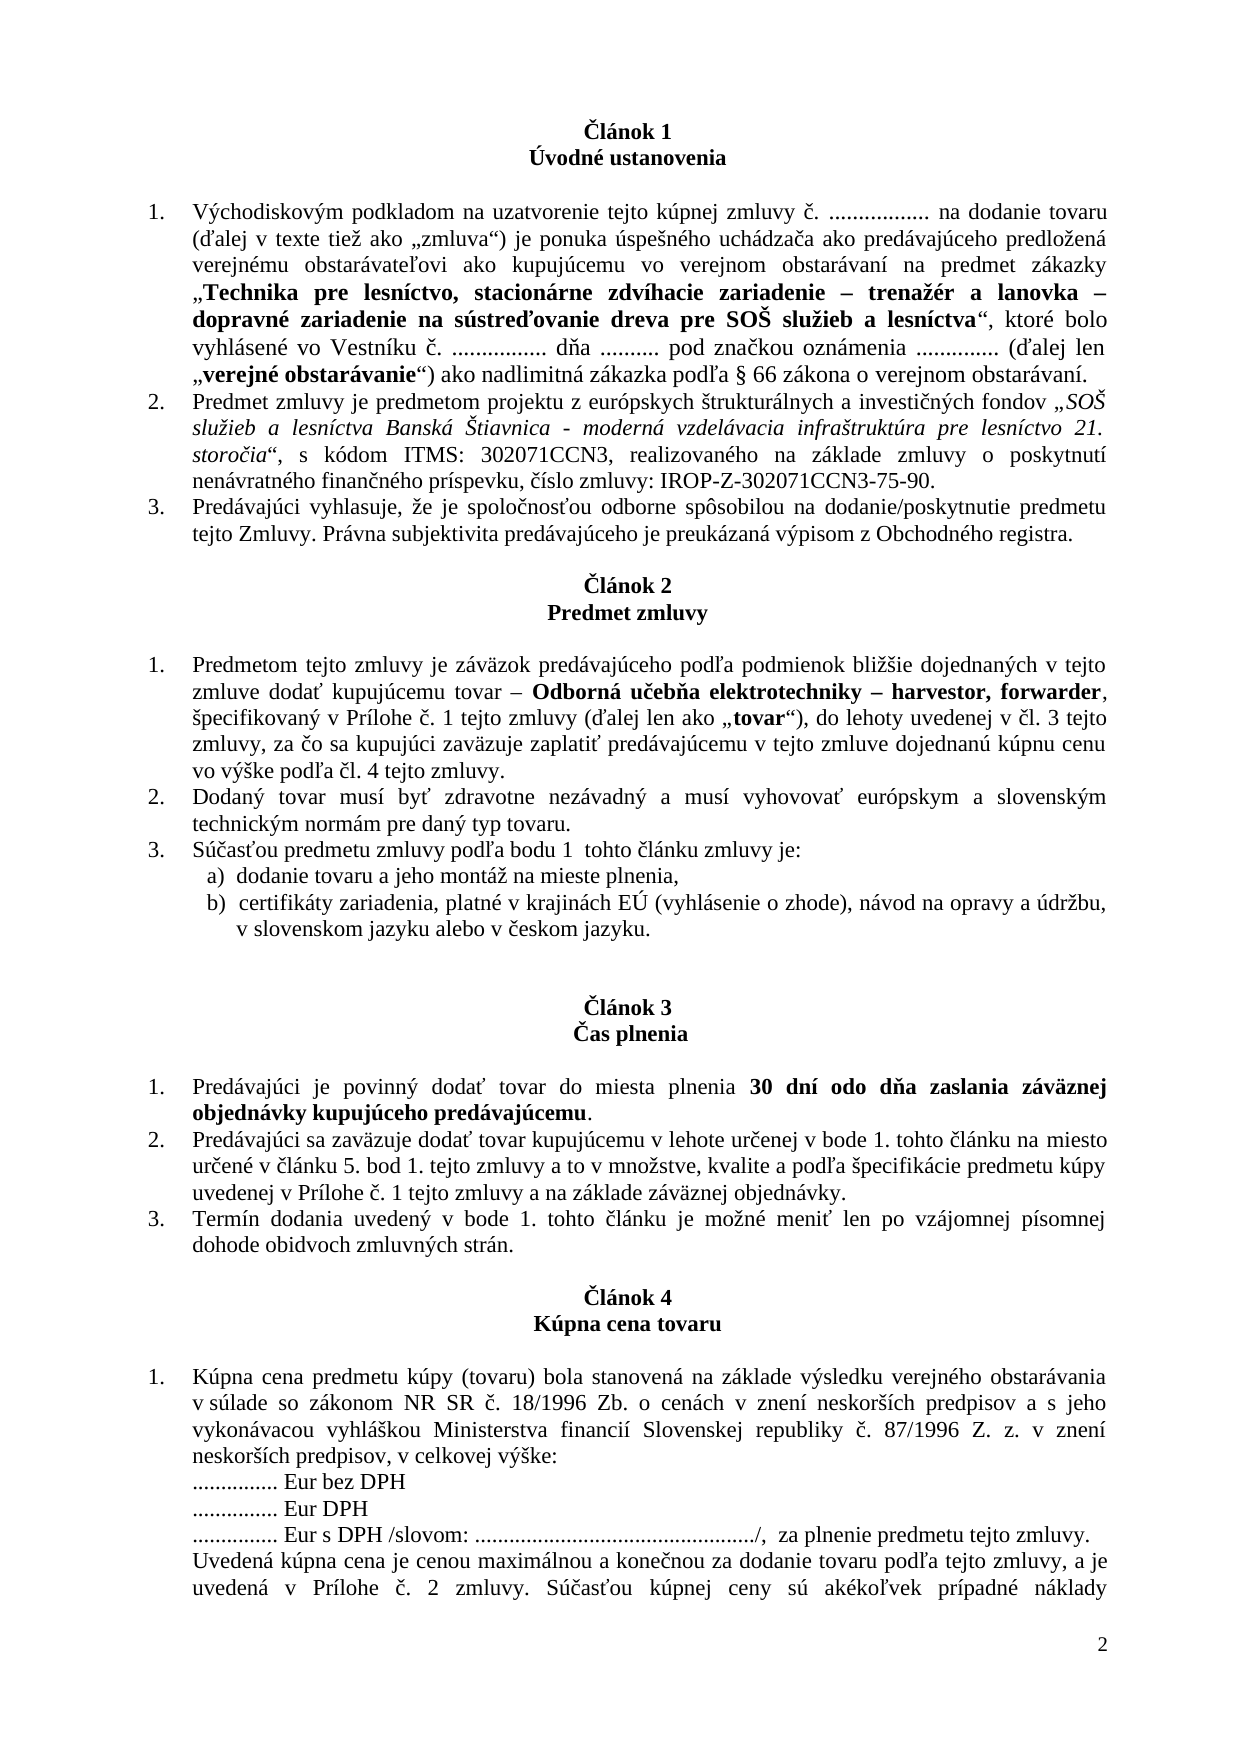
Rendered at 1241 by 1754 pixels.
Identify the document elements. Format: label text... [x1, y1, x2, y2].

text b) certifikáty zariadenia, platné v krajinách EÚ (vyhlásenie o zhode), návod na opravy a údržbu, v slovenskom jazyku alebo v českom jazyku. [207, 889, 1107, 941]
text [192, 1547, 1107, 1600]
text Predmet zmluvy [148, 599, 1107, 625]
text Článok 4 [148, 1284, 1107, 1310]
text 1. Kúpna cena predmetu kúpy (tovaru) bola stanovená na základe výsledku verejného obstarávania v súlade so zákonom NR SR č. 18/1996 Zb. o cenách v znení neskorších predpisov a s jeho vykonávacou vyhláškou Ministerstva financií Slovenskej republiky č. 87/1996 Z. z. v znení neskorších predpisov, v celkovej výške: [148, 1363, 1107, 1468]
text ............... Eur DPH [192, 1495, 1107, 1521]
text 3. Termín dodania uvedený v bode 1. tohto článku je možné meniť len po vzájomnej písomnej dohode obidvoch zmluvných strán. [148, 1205, 1107, 1258]
text Čas plnenia [148, 1020, 1107, 1047]
text ............... Eur s DPH /slovom: ................................................./, za plnenie predmetu tejto zmluvy. [192, 1521, 1107, 1547]
text 1. Predávajúci je povinný dodať tovar do miesta plnenia 30 dní odo dňa zaslania záväznej objednávky kupujúceho predávajúcemu. [148, 1073, 1107, 1126]
text 1. Predmetom tejto zmluvy je záväzok predávajúceho podľa podmienok bližšie dojednaných v tejto zmluve dodať kupujúcemu tovar – Odborná učebňa elektrotechniky – harvestor, forwarder, špecifikovaný v Prílohe č. 1 tejto zmluvy (ďalej len ako „tovar“), do lehoty uvedenej v čl. 3 tejto zmluvy, za čo sa kupujúci zaväzuje zaplatiť predávajúcemu v tejto zmluve dojednanú kúpnu cenu vo výške podľa čl. 4 tejto zmluvy. [148, 651, 1107, 783]
list Predmet zmluvy je predmetom projektu z európskych štrukturálnych a investičných fondov „SOŠ služieb a lesníctva Banská Štiavnica - moderná vzdelávacia infraštruktúra pre lesníctvo 21. storočia“, s kódom ITMS: 302071CCN3, realizovaného na základe zmluvy o poskytnutí nenávratného finančného príspevku, číslo zmluvy: IROP-Z-302071CCN3-75-90. [148, 388, 1107, 493]
text Článok 2 [148, 572, 1107, 599]
text 2. Dodaný tovar musí byť zdravotne nezávadný a musí vyhovovať európskym a slovenským technickým normám pre daný typ tovaru. [148, 783, 1107, 836]
text Kúpna cena tovaru [148, 1310, 1107, 1337]
text Článok 1 [148, 118, 1107, 144]
text 2. Predávajúci sa zaväzuje dodať tovar kupujúcemu v lehote určenej v bode 1. tohto článku na miesto určené v článku 5. bod 1. tejto zmluvy a to v množstve, kvalite a podľa špecifikácie predmetu kúpy uvedenej v Prílohe č. 1 tejto zmluvy a na základe záväznej objednávky. [148, 1126, 1107, 1205]
list Predávajúci vyhlasuje, že je spoločnosťou odborne spôsobilou na dodanie/poskytnutie predmetu tejto Zmluvy. Právna subjektivita predávajúceho je preukázaná výpisom z Obchodného registra. [148, 493, 1107, 546]
text Úvodné ustanovenia [148, 144, 1107, 171]
text 3. Súčasťou predmetu zmluvy podľa bodu 1 tohto článku zmluvy je: [148, 836, 1107, 862]
text Článok 3 [148, 994, 1107, 1020]
list Východiskovým podkladom na uzatvorenie tejto kúpnej zmluvy č. ................. na dodanie tovaru (ďalej v texte tiež ako „zmluva“) je ponuka úspešného uchádzača ako predávajúceho predložená verejnému obstarávateľovi ako kupujúcemu vo verejnom obstarávaní na predmet zákazky „Technika pre lesníctvo, stacionárne zdvíhacie zariadenie – trenažér a lanovka – dopravné zariadenie na sústreďovanie dreva pre SOŠ služieb a lesníctva“, ktoré bolo vyhlásené vo Vestníku č. ................ dňa .......... pod značkou oznámenia .............. (ďalej len „verejné obstarávanie“) ako nadlimitná zákazka podľa § 66 zákona o verejnom obstarávaní. [148, 197, 1107, 388]
text a) dodanie tovaru a jeho montáž na mieste plnenia, [207, 862, 1107, 889]
text ............... Eur bez DPH [192, 1468, 1107, 1495]
